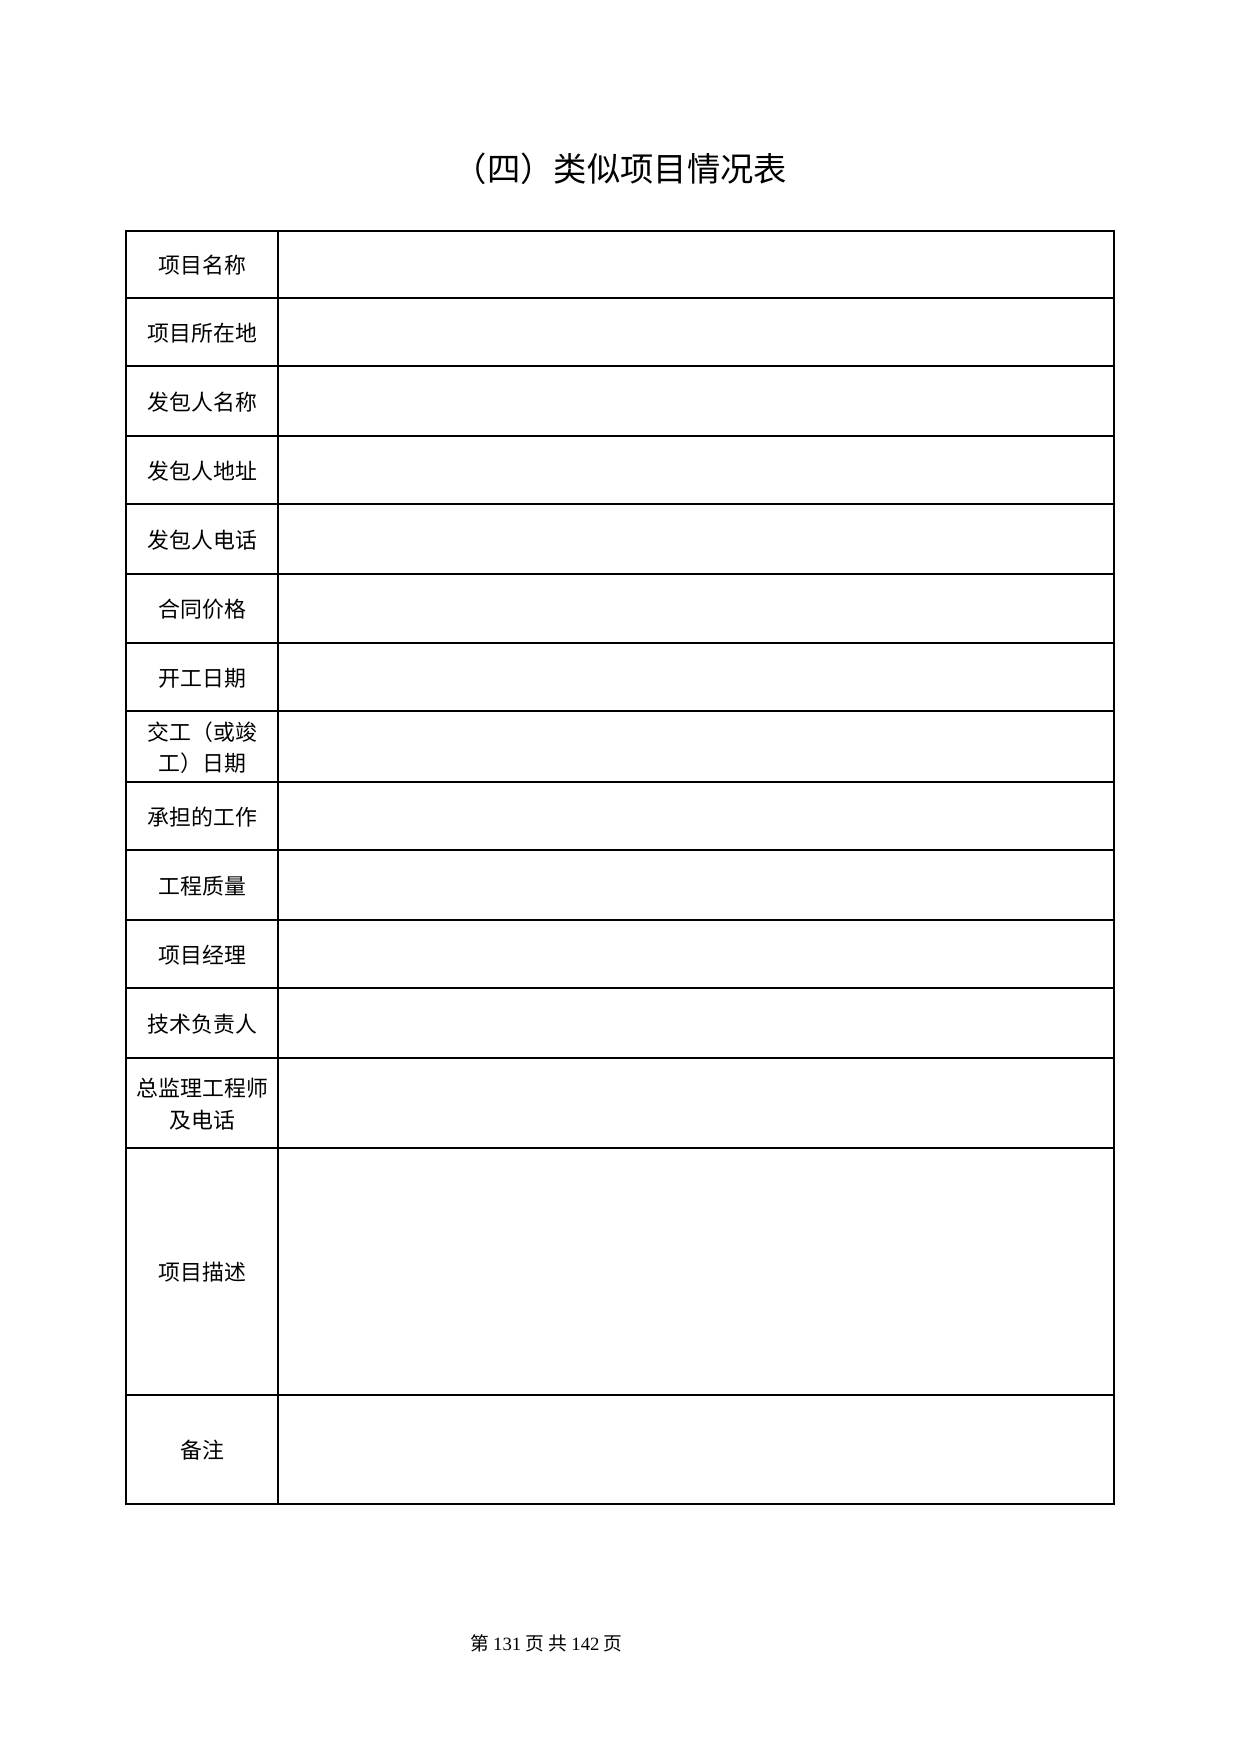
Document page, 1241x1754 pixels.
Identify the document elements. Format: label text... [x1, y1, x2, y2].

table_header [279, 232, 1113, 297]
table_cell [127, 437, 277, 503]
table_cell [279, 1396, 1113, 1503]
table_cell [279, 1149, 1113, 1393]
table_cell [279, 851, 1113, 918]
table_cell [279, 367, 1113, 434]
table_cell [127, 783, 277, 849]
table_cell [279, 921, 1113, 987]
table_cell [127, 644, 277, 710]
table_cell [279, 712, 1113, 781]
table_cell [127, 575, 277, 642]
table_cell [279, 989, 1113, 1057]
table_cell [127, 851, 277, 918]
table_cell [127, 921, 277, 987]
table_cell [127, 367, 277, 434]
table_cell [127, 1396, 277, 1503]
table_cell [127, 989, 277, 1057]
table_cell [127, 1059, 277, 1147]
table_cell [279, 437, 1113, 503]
subtitle （四）类似项目情况表 [118, 132, 1122, 203]
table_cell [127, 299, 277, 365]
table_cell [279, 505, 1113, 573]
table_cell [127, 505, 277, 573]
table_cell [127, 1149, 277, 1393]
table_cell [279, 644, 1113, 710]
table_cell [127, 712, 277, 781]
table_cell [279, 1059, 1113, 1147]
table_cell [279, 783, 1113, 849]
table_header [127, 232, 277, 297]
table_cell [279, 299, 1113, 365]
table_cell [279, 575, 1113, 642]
